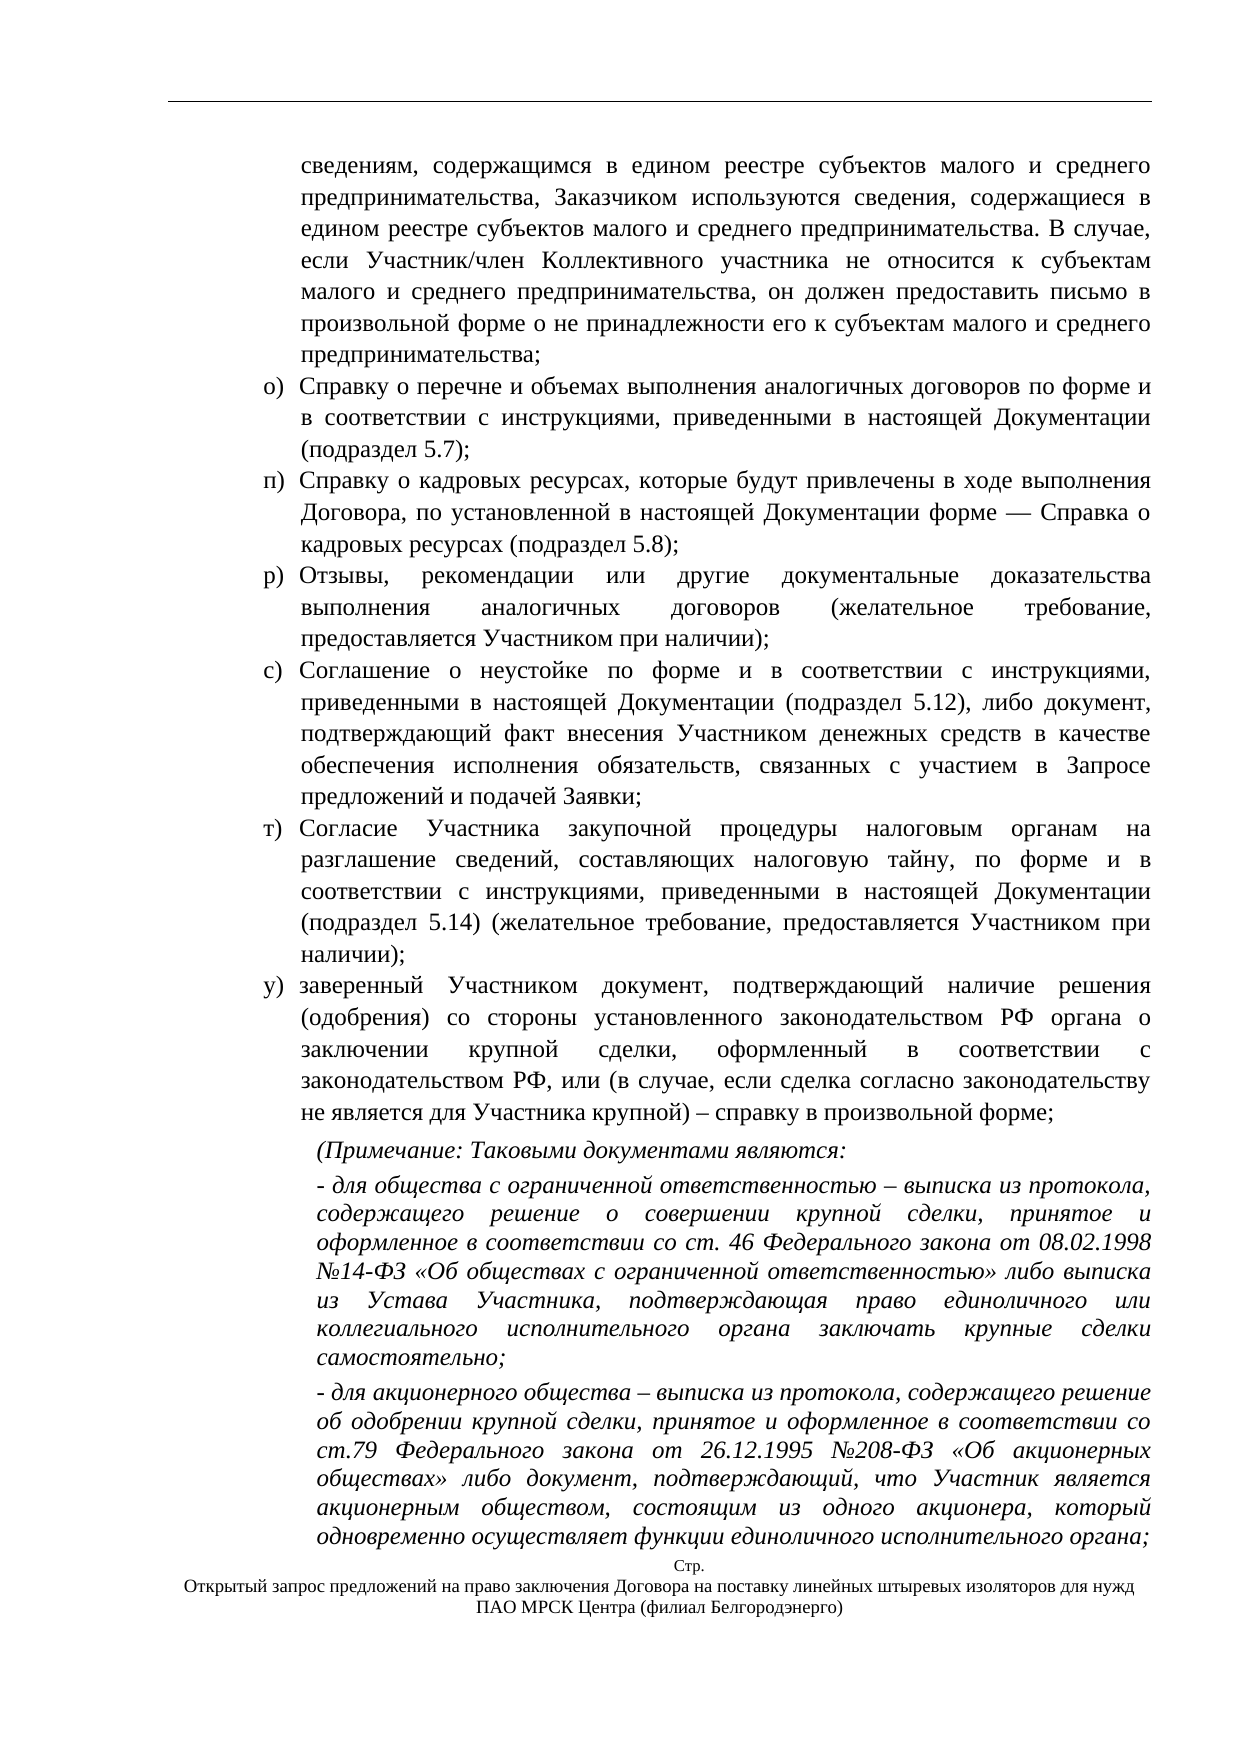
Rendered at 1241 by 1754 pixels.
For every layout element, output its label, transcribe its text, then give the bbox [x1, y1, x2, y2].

list Отзывы, рекомендации или другие документальные доказательства выполнения аналогичных договоров (желательное требование, предоставляется Участником при наличии); [263, 560, 1152, 652]
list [263, 150, 1152, 368]
list - для акционерного общества – выписка из протокола, содержащего решение об одобрении крупной сделки, принятое и оформленное в соответствии со ст.79 Федерального закона от 26.12.1995 №208-ФЗ «Об акционерных обществах» либо документ, подтверждающий, что Участник является акционерным обществом, состоящим из одного акционера, который одновременно осуществляет функции единоличного исполнительного органа; [316, 1377, 1152, 1550]
list - для общества с ограниченной ответственностью – выписка из протокола, содержащего решение о совершении крупной сделки, принятое и оформленное в соответствии со ст. 46 Федерального закона от 08.02.1998 №14-ФЗ «Об обществах с ограниченной ответственностью» либо выписка из Устава Участника, подтверждающая право единоличного или коллегиального исполнительного органа заключать крупные сделки самостоятельно; [316, 1170, 1152, 1371]
list (Примечание: Таковыми документами являются: [316, 1135, 1152, 1163]
list заверенный Участником документ, подтверждающий наличие решения (одобрения) со стороны установленного законодательством РФ органа о заключении крупной сделки, оформленный в соответствии с законодательством РФ, или (в случае, если сделка согласно законодательству не является для Участника крупной) – справку в произвольной форме; [263, 971, 1152, 1126]
